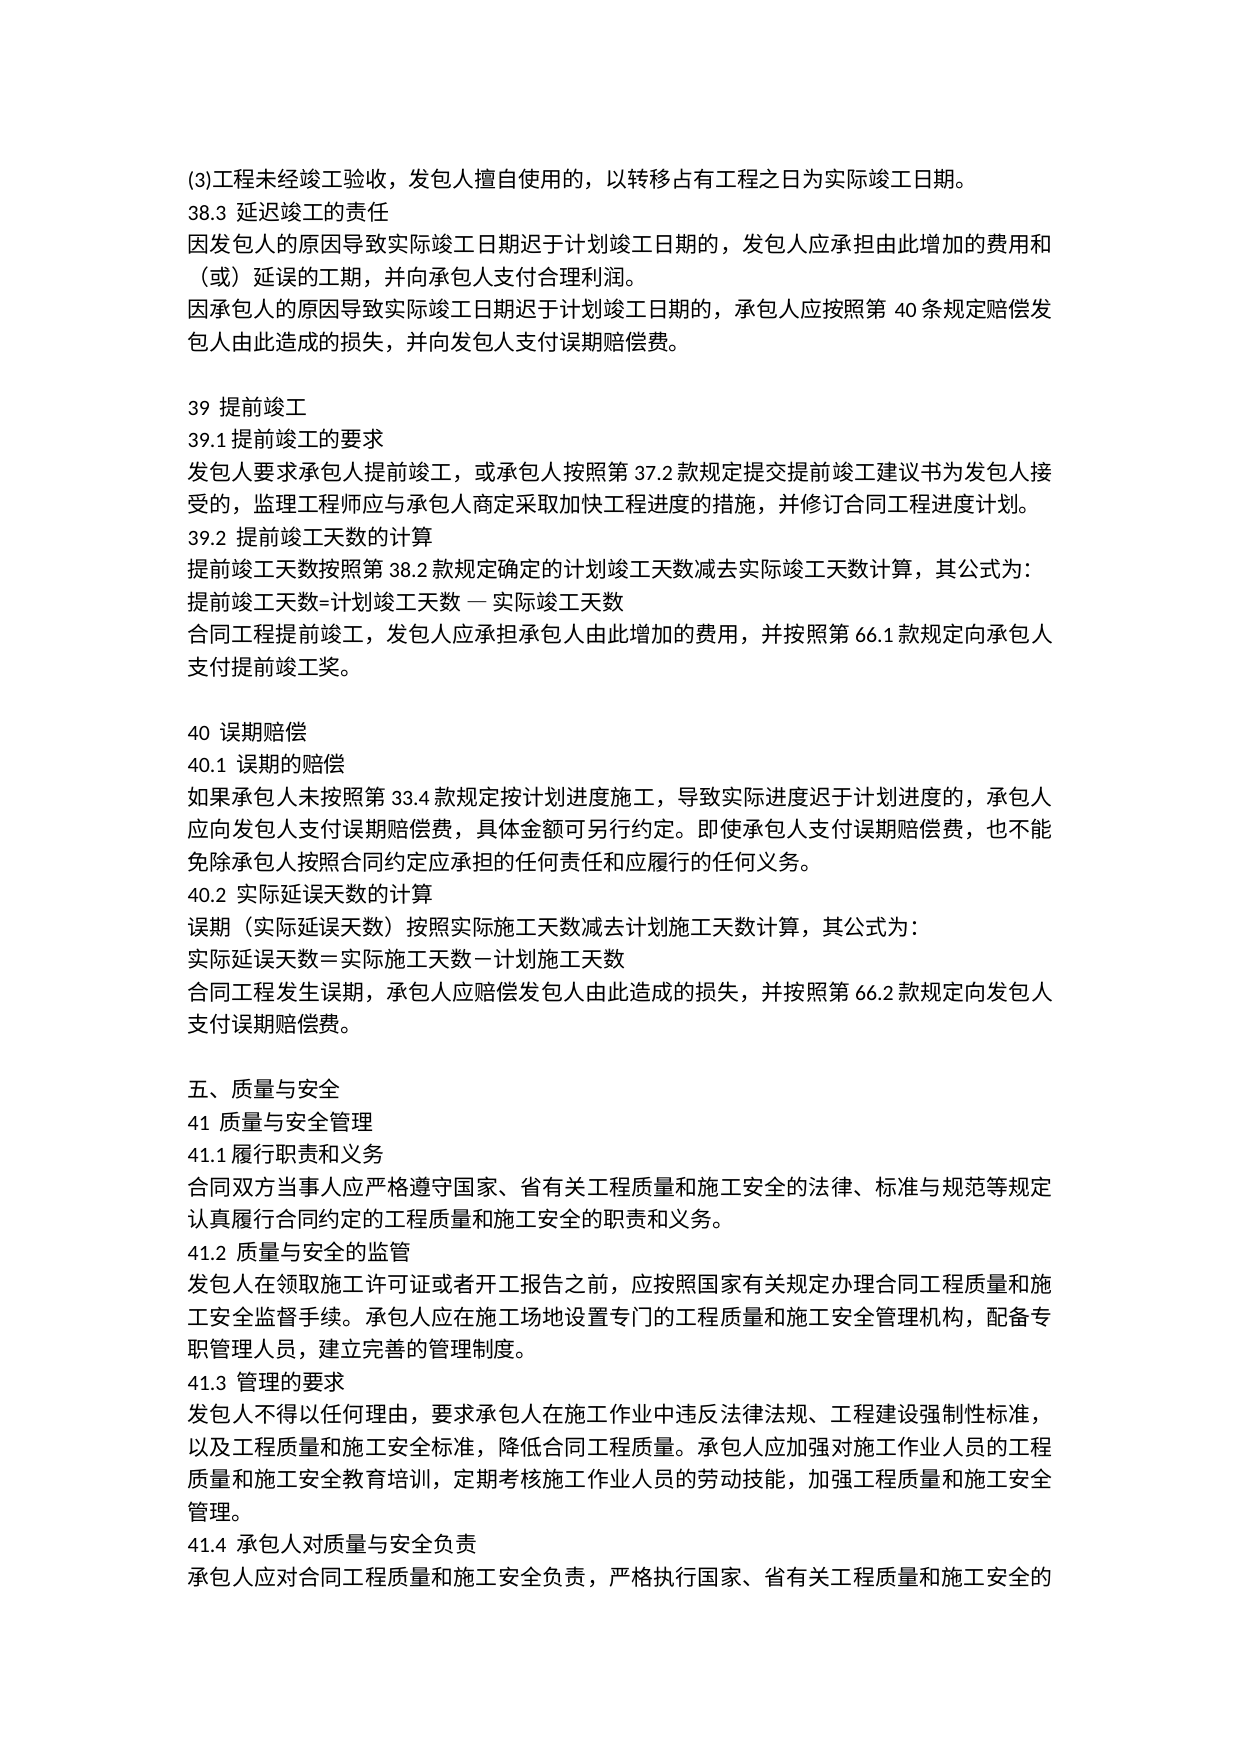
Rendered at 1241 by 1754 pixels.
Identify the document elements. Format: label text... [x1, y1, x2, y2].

text 发包人不得以任何理由，要求承包人在施工作业中违反法律法规、工程建设强制性标准，以及工程质量和施工安全标准，降低合同工程质量。承包人应加强对施工作业人员的工程质量和施工安全教育培训，定期考核施工作业人员的劳动技能，加强工程质量和施工安全管理。 [187, 1397, 1053, 1527]
text (3)工程未经竣工验收，发包人擅自使用的，以转移占有工程之日为实际竣工日期。 [187, 162, 1053, 194]
text 误期（实际延误天数）按照实际施工天数减去计划施工天数计算，其公式为： [187, 909, 1053, 942]
text 41.2 质量与安全的监管 [187, 1234, 1053, 1267]
text 五、质量与安全 [187, 1072, 1053, 1104]
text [187, 1559, 1053, 1592]
text 40.2 实际延误天数的计算 [187, 877, 1053, 909]
text 实际延误天数＝实际施工天数－计划施工天数 [187, 942, 1053, 974]
text 39.1 提前竣工的要求 [187, 422, 1053, 454]
text 提前竣工天数=计划竣工天数 — 实际竣工天数 [187, 584, 1053, 617]
text 41.3 管理的要求 [187, 1364, 1053, 1397]
text 发包人在领取施工许可证或者开工报告之前，应按照国家有关规定办理合同工程质量和施工安全监督手续。承包人应在施工场地设置专门的工程质量和施工安全管理机构，配备专职管理人员，建立完善的管理制度。 [187, 1267, 1053, 1364]
text 41 质量与安全管理 [187, 1104, 1053, 1137]
text 提前竣工天数按照第38.2款规定确定的计划竣工天数减去实际竣工天数计算，其公式为： [187, 552, 1053, 584]
text 因承包人的原因导致实际竣工日期迟于计划竣工日期的，承包人应按照第40条规定赔偿发包人由此造成的损失，并向发包人支付误期赔偿费。 [187, 292, 1053, 357]
text 如果承包人未按照第33.4款规定按计划进度施工，导致实际进度迟于计划进度的，承包人应向发包人支付误期赔偿费，具体金额可另行约定。即使承包人支付误期赔偿费，也不能免除承包人按照合同约定应承担的任何责任和应履行的任何义务。 [187, 779, 1053, 877]
text 合同工程提前竣工，发包人应承担承包人由此增加的费用，并按照第66.1款规定向承包人支付提前竣工奖。 [187, 617, 1053, 682]
text 41.4 承包人对质量与安全负责 [187, 1527, 1053, 1559]
text 合同双方当事人应严格遵守国家、省有关工程质量和施工安全的法律、标准与规范等规定，认真履行合同约定的工程质量和施工安全的职责和义务。 [187, 1169, 1053, 1234]
text 39 提前竣工 [187, 389, 1053, 422]
text 41.1 履行职责和义务 [187, 1137, 1053, 1169]
text 39.2 提前竣工天数的计算 [187, 519, 1053, 552]
text 40.1 误期的赔偿 [187, 747, 1053, 779]
text 38.3 延迟竣工的责任 [187, 194, 1053, 227]
text 因发包人的原因导致实际竣工日期迟于计划竣工日期的，发包人应承担由此增加的费用和（或）延误的工期，并向承包人支付合理利润。 [187, 227, 1053, 292]
text 合同工程发生误期，承包人应赔偿发包人由此造成的损失，并按照第66.2款规定向发包人支付误期赔偿费。 [187, 974, 1053, 1039]
text 发包人要求承包人提前竣工，或承包人按照第37.2款规定提交提前竣工建议书为发包人接受的，监理工程师应与承包人商定采取加快工程进度的措施，并修订合同工程进度计划。 [187, 454, 1053, 519]
text 40 误期赔偿 [187, 714, 1053, 747]
